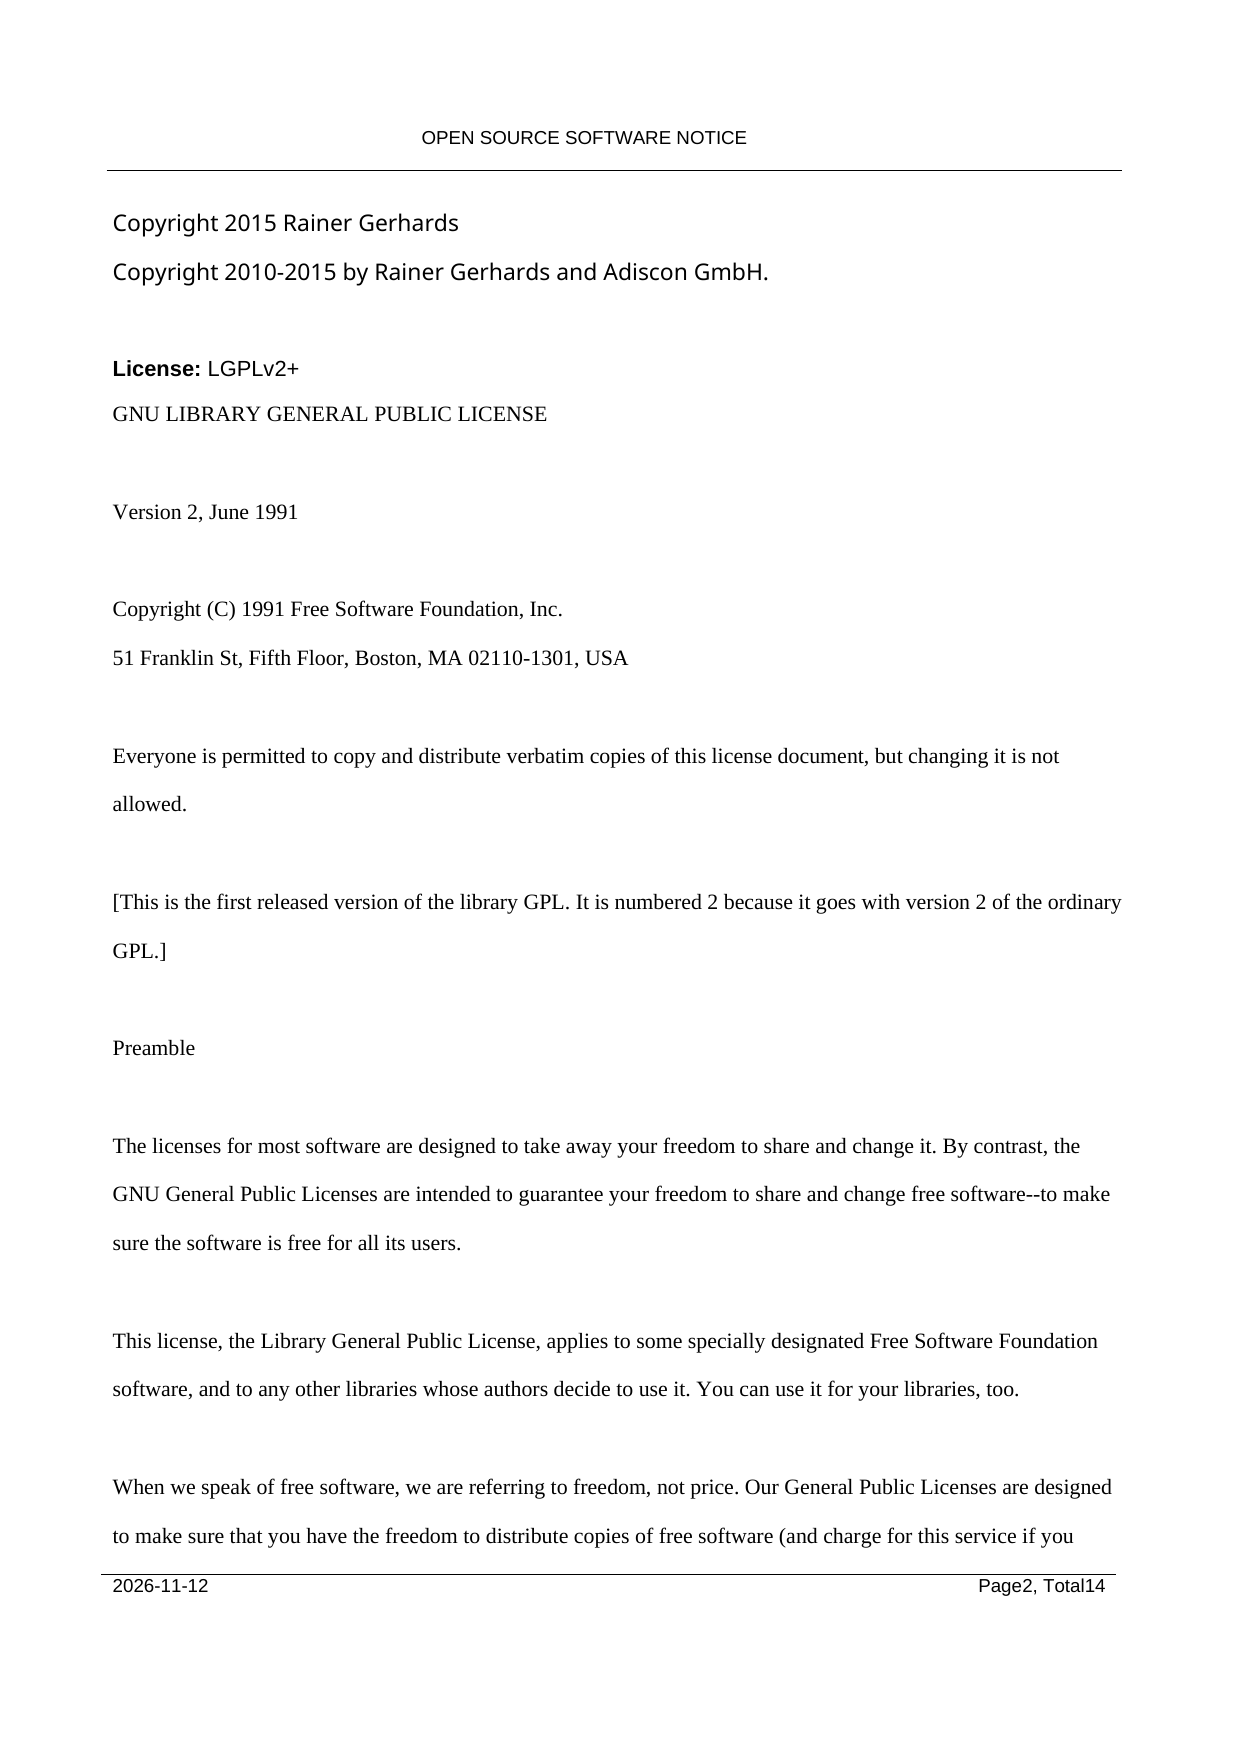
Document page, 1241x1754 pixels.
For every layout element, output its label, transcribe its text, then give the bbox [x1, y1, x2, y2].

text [112, 206, 1128, 336]
text License: LGPLv2+ [112, 353, 1128, 385]
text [112, 398, 1128, 1551]
